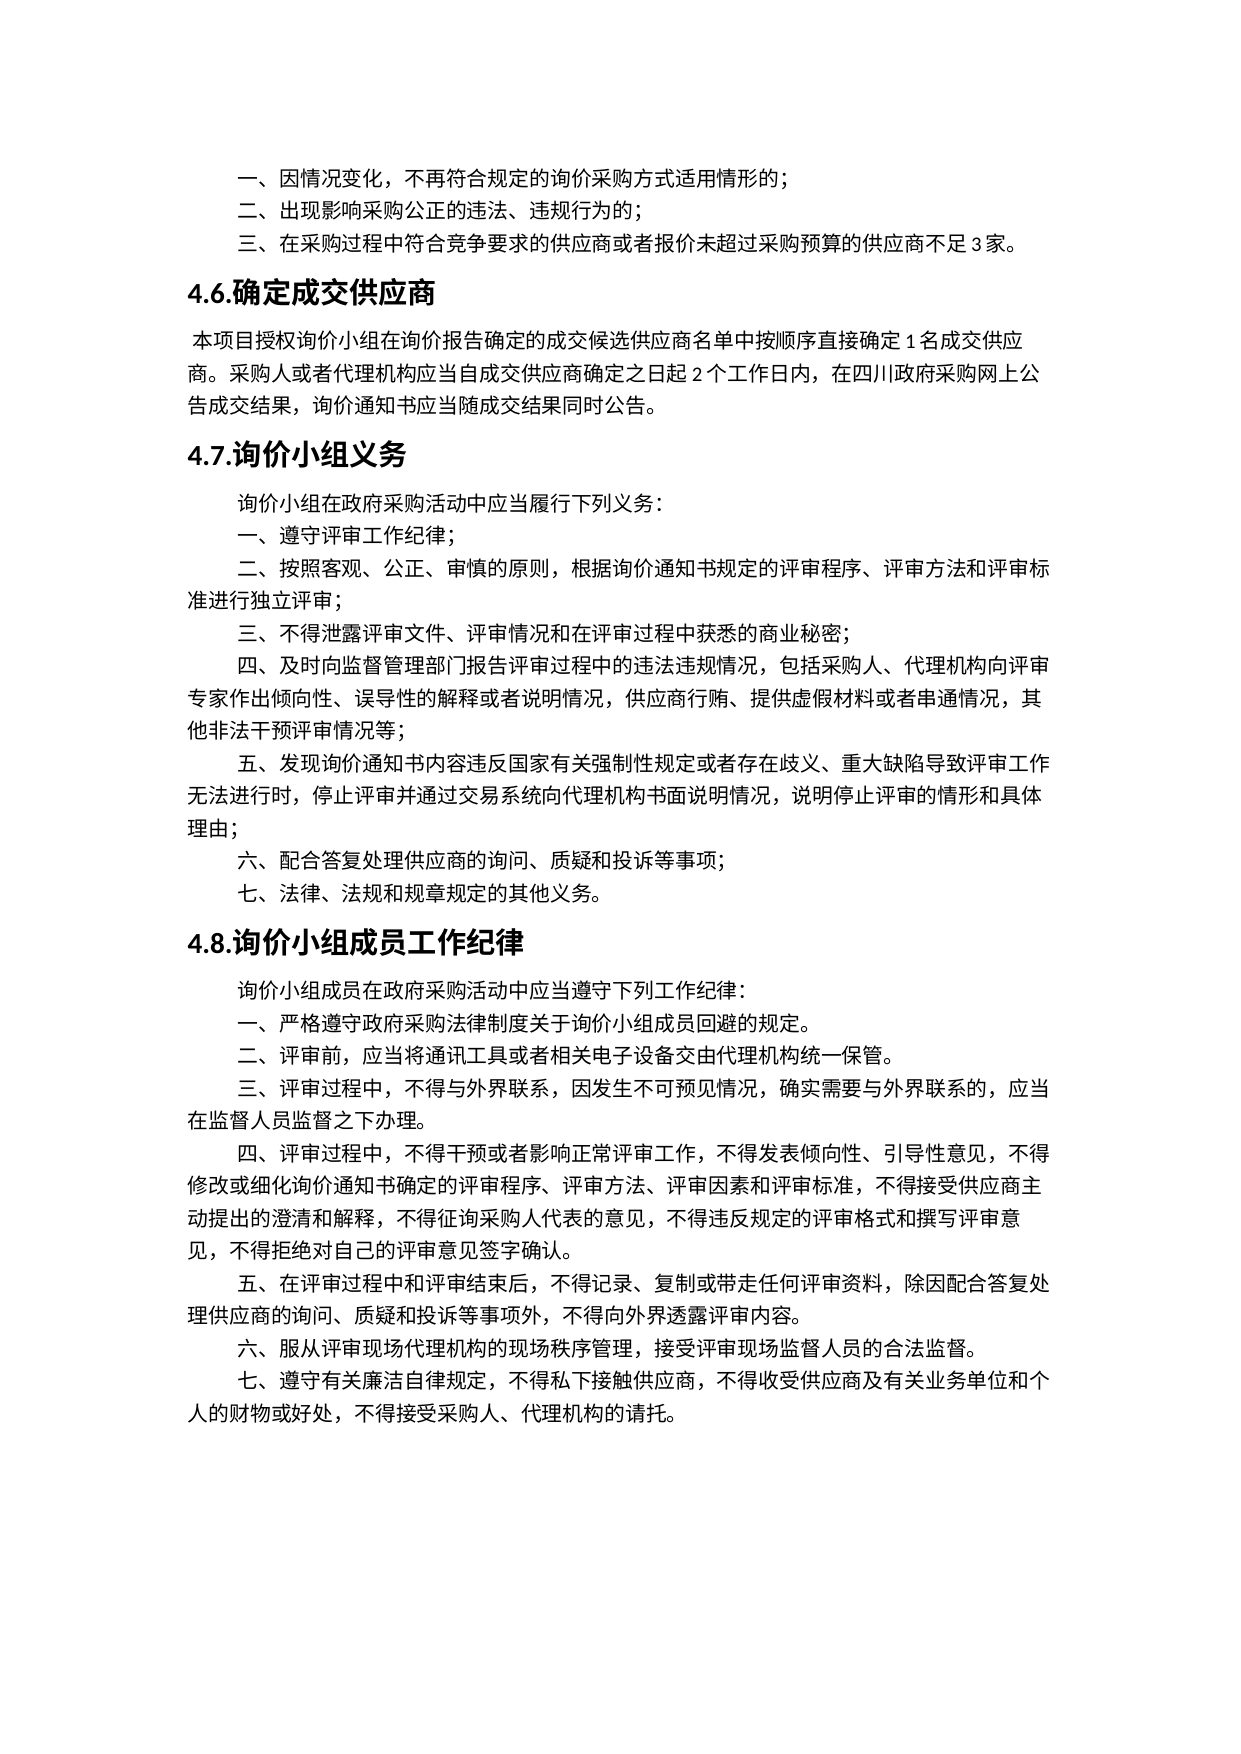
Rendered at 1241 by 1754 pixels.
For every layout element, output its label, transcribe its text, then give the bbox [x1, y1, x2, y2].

text 五、发现询价通知书内容违反国家有关强制性规定或者存在歧义、重大缺陷导致评审工作无法进行时，停止评审并通过交易系统向代理机构书面说明情况，说明停止评审的情形和具体理由； [187, 747, 1053, 844]
text 四、评审过程中，不得干预或者影响正常评审工作，不得发表倾向性、引导性意见，不得修改或细化询价通知书确定的评审程序、评审方法、评审因素和评审标准，不得接受供应商主动提出的澄清和解释，不得征询采购人代表的意见，不得违反规定的评审格式和撰写评审意见，不得拒绝对自己的评审意见签字确认。 [187, 1137, 1053, 1267]
text 三、评审过程中，不得与外界联系，因发生不可预见情况，确实需要与外界联系的，应当在监督人员监督之下办理。 [187, 1072, 1053, 1137]
text 询价小组在政府采购活动中应当履行下列义务： [187, 487, 1053, 519]
text 本项目授权询价小组在询价报告确定的成交候选供应商名单中按顺序直接确定1名成交供应商。采购人或者代理机构应当自成交供应商确定之日起2个工作日内，在四川政府采购网上公告成交结果，询价通知书应当随成交结果同时公告。 [187, 324, 1053, 422]
text 一、因情况变化，不再符合规定的询价采购方式适用情形的； [187, 162, 1053, 194]
text 三、在采购过程中符合竞争要求的供应商或者报价未超过采购预算的供应商不足3家。 [187, 227, 1053, 259]
text 二、按照客观、公正、审慎的原则，根据询价通知书规定的评审程序、评审方法和评审标准进行独立评审； [187, 552, 1053, 617]
text 五、在评审过程中和评审结束后，不得记录、复制或带走任何评审资料，除因配合答复处理供应商的询问、质疑和投诉等事项外，不得向外界透露评审内容。 [187, 1267, 1053, 1332]
text 二、出现影响采购公正的违法、违规行为的； [187, 194, 1053, 227]
text 二、评审前，应当将通讯工具或者相关电子设备交由代理机构统一保管。 [187, 1039, 1053, 1072]
text 六、服从评审现场代理机构的现场秩序管理，接受评审现场监督人员的合法监督。 [187, 1332, 1053, 1364]
text 一、遵守评审工作纪律； [187, 519, 1053, 552]
text 询价小组成员在政府采购活动中应当遵守下列工作纪律： [187, 974, 1053, 1007]
text 4.6.确定成交供应商 [187, 259, 1053, 324]
text 一、严格遵守政府采购法律制度关于询价小组成员回避的规定。 [187, 1007, 1053, 1039]
text 四、及时向监督管理部门报告评审过程中的违法违规情况，包括采购人、代理机构向评审专家作出倾向性、误导性的解释或者说明情况，供应商行贿、提供虚假材料或者串通情况，其他非法干预评审情况等； [187, 649, 1053, 747]
text 三、不得泄露评审文件、评审情况和在评审过程中获悉的商业秘密； [187, 617, 1053, 649]
text 4.8.询价小组成员工作纪律 [187, 909, 1053, 974]
text 4.7.询价小组义务 [187, 422, 1053, 487]
text 七、法律、法规和规章规定的其他义务。 [187, 877, 1053, 909]
text 七、遵守有关廉洁自律规定，不得私下接触供应商，不得收受供应商及有关业务单位和个人的财物或好处，不得接受采购人、代理机构的请托。 [187, 1364, 1053, 1429]
text 六、配合答复处理供应商的询问、质疑和投诉等事项； [187, 844, 1053, 877]
